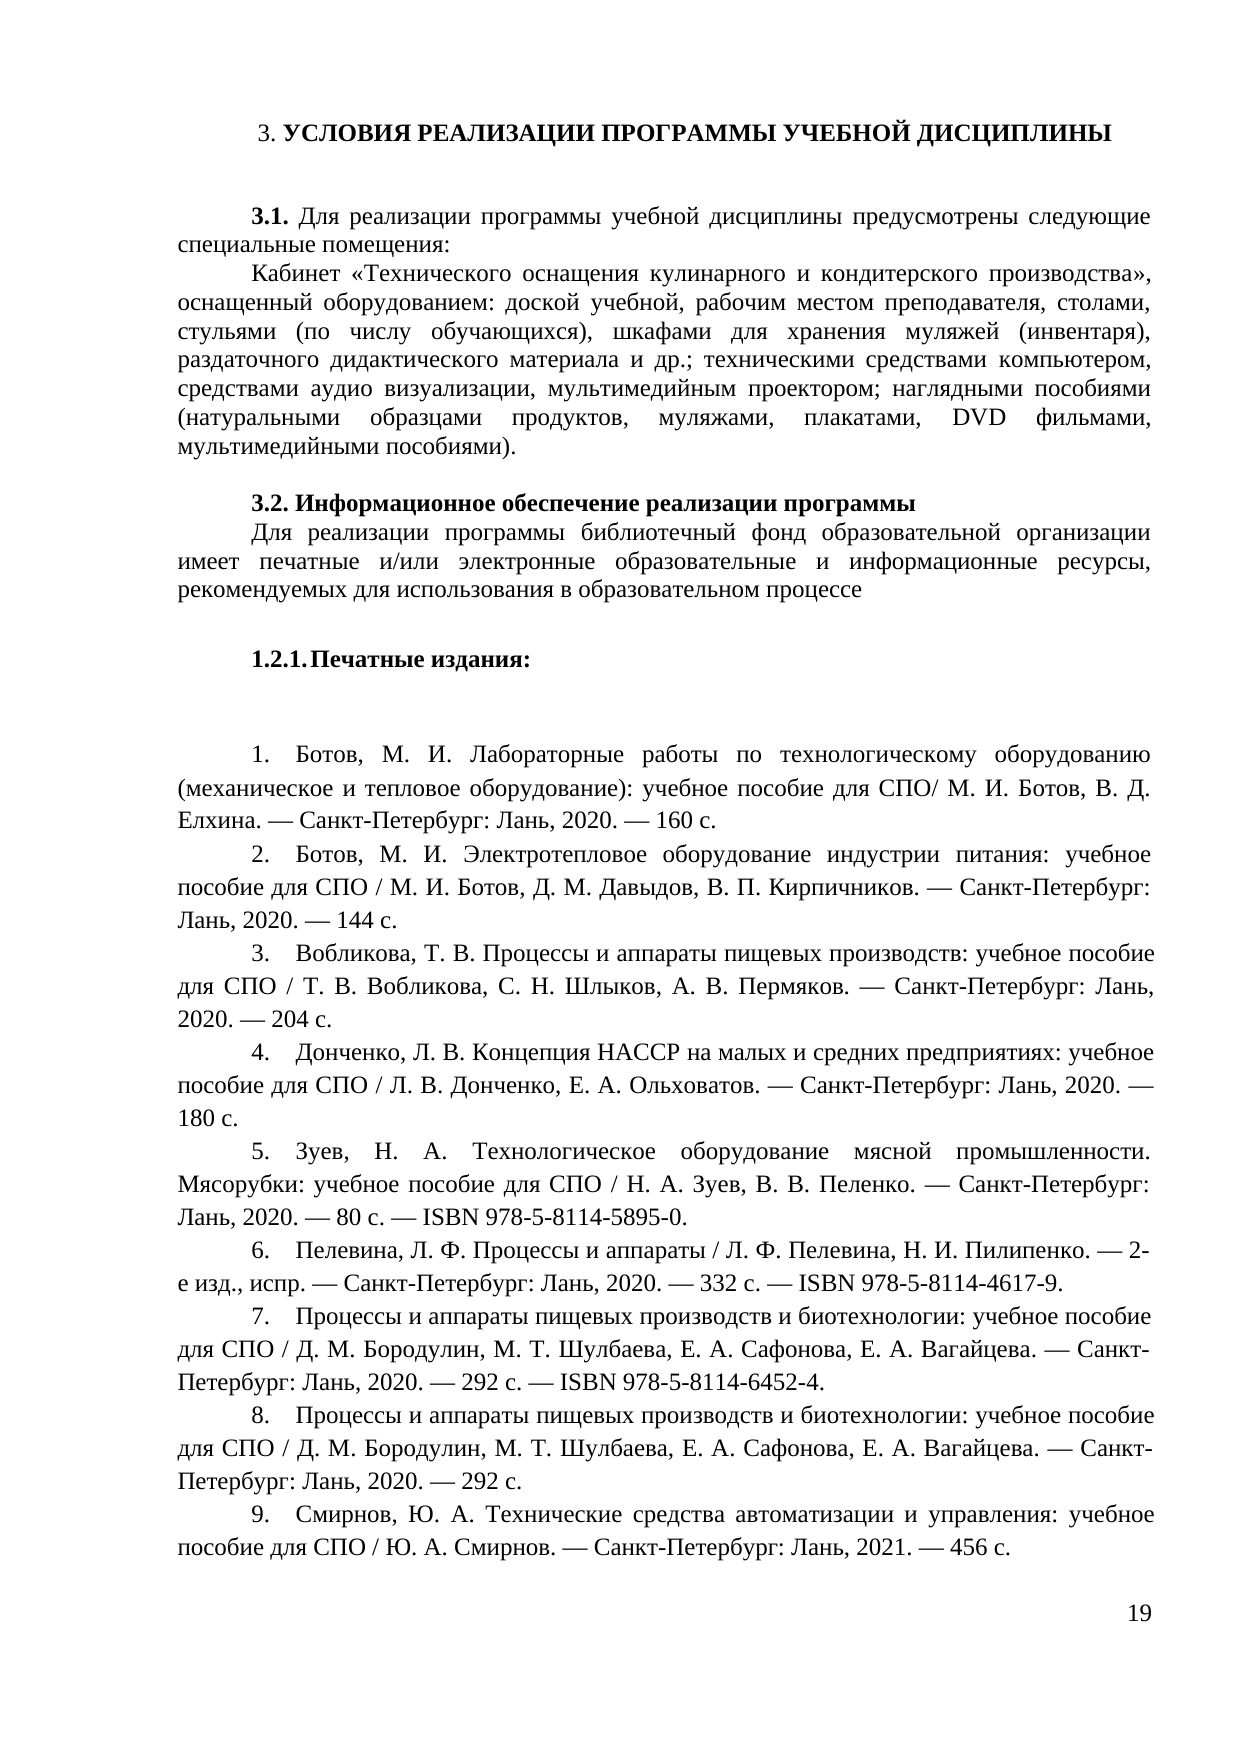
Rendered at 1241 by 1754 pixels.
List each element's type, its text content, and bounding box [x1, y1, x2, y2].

list Вобликова, Т. В. Процессы и аппараты пищевых производств: учебное пособие для СПО / Т. В. Вобликова, С. Н. Шлыков, А. В. Пермяков. — Санкт-Петербург: Лань, 2020. — 204 с. [177, 938, 1155, 1032]
list Процессы и аппараты пищевых производств и биотехнологии: учебное пособие для СПО / Д. М. Бородулин, М. Т. Шулбаева, Е. А. Сафонова, Е. А. Вагайцева. — Санкт-Петербург: Лань, 2020. — 292 с. [177, 1400, 1155, 1495]
text Кабинет «Технического оснащения кулинарного и кондитерского производства», оснащенный оборудованием: доской учебной, рабочим местом преподавателя, столами, стульями (по числу обучающихся), шкафами для хранения муляжей (инвентаря), раздаточного дидактического материала и др.; техническими средствами компьютером, средствами аудио визуализации, мультимедийным проектором; наглядными пособиями (натуральными образцами продуктов, муляжами, плакатами, DVD фильмами, мультимедийными пособиями). [177, 258, 1152, 459]
list Зуев, Н. А. Технологическое оборудование мясной промышленности. Мясорубки: учебное пособие для СПО / Н. А. Зуев, В. В. Пеленко. — Санкт-Петербург: Лань, 2020. — 80 с. — ISBN 978-5-8114-5895-0. [177, 1136, 1152, 1231]
text 3. УСЛОВИЯ РЕАЛИЗАЦИИ ПРОГРАММЫ УЧЕБНОЙ ДИСЦИПЛИНЫ [177, 118, 1152, 147]
text 3.2. Информационное обеспечение реализации программы [177, 488, 1152, 517]
list Пелевина, Л. Ф. Процессы и аппараты / Л. Ф. Пелевина, Н. И. Пилипенко. — 2-е изд., испр. — Санкт-Петербург: Лань, 2020. — 332 с. — ISBN 978-5-8114-4617-9. [177, 1235, 1152, 1297]
list Донченко, Л. В. Концепция НАССР на малых и средних предприятиях: учебное пособие для СПО / Л. В. Донченко, Е. А. Ольховатов. — Санкт-Петербург: Лань, 2020. — 180 с. [177, 1037, 1155, 1132]
text 3.1. Для реализации программы учебной дисциплины предусмотрены следующие специальные помещения: [177, 201, 1152, 258]
list Смирнов, Ю. А. Технические средства автоматизации и управления: учебное пособие для СПО / Ю. А. Смирнов. — Санкт-Петербург: Лань, 2021. — 456 с. [177, 1499, 1155, 1561]
list Процессы и аппараты пищевых производств и биотехнологии: учебное пособие для СПО / Д. М. Бородулин, М. Т. Шулбаева, Е. А. Сафонова, Е. А. Вагайцева. — Санкт-Петербург: Лань, 2020. — 292 с. — ISBN 978-5-8114-6452-4. [177, 1301, 1152, 1396]
text Для реализации программы библиотечный фонд образовательной организации имеет печатные и/или электронные образовательные и информационные ресурсы, рекомендуемых для использования в образовательном процессе [177, 517, 1152, 603]
list Печатные издания: [177, 644, 1152, 673]
list Ботов, М. И. Лабораторные работы по технологическому оборудованию (механическое и тепловое оборудование): учебное пособие для СПО/ М. И. Ботов, В. Д. Елхина. — Санкт-Петербург: Лань, 2020. — 160 с. [177, 739, 1152, 834]
list Ботов, М. И. Электротепловое оборудование индустрии питания: учебное пособие для СПО / М. И. Ботов, Д. М. Давыдов, В. П. Кирпичников. — Санкт-Петербург: Лань, 2020. — 144 с. [177, 839, 1152, 933]
